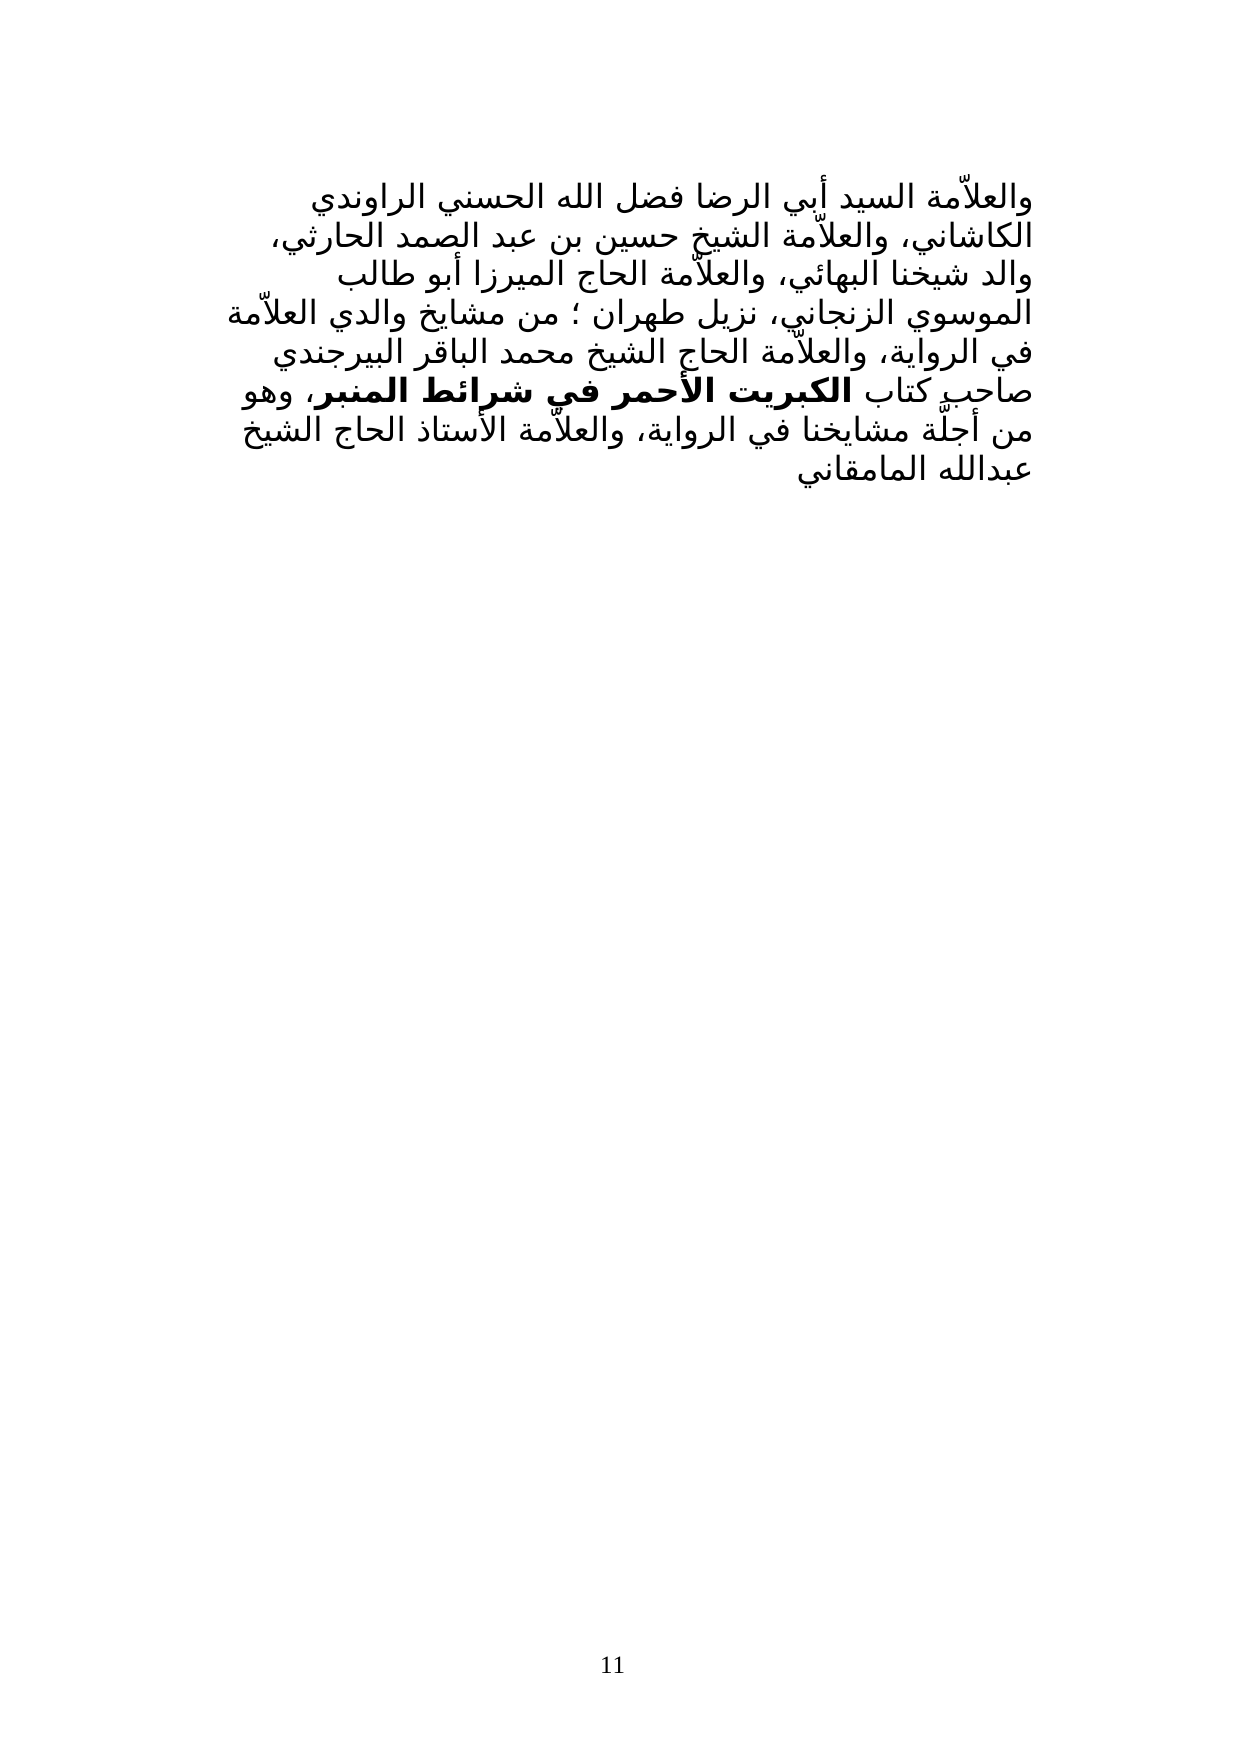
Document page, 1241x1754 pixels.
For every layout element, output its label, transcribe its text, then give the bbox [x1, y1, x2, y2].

text والعلاّمة السيد أبي الرضا فضل الله الحسني الراوندي الكاشاني، والعلاّمة الشيخ حسين بن عبد الصمد الحارثي، والد شيخنا البهائي، والعلاّمة الحاج الميرزا أبو طالب الموسوي الزنجاني، نزيل طهران ؛ من مشايخ والدي العلاّمة في الرواية، والعلاّمة الحاج الشيخ محمد الباقر البيرجندي صاحب كتاب الكبريت الأحمر في شرائط المنبر، وهو من أجلَّة مشايخنا في الرواية، والعلاّمة الأستاذ الحاج الشيخ عبدالله المامقاني [222, 177, 1033, 488]
